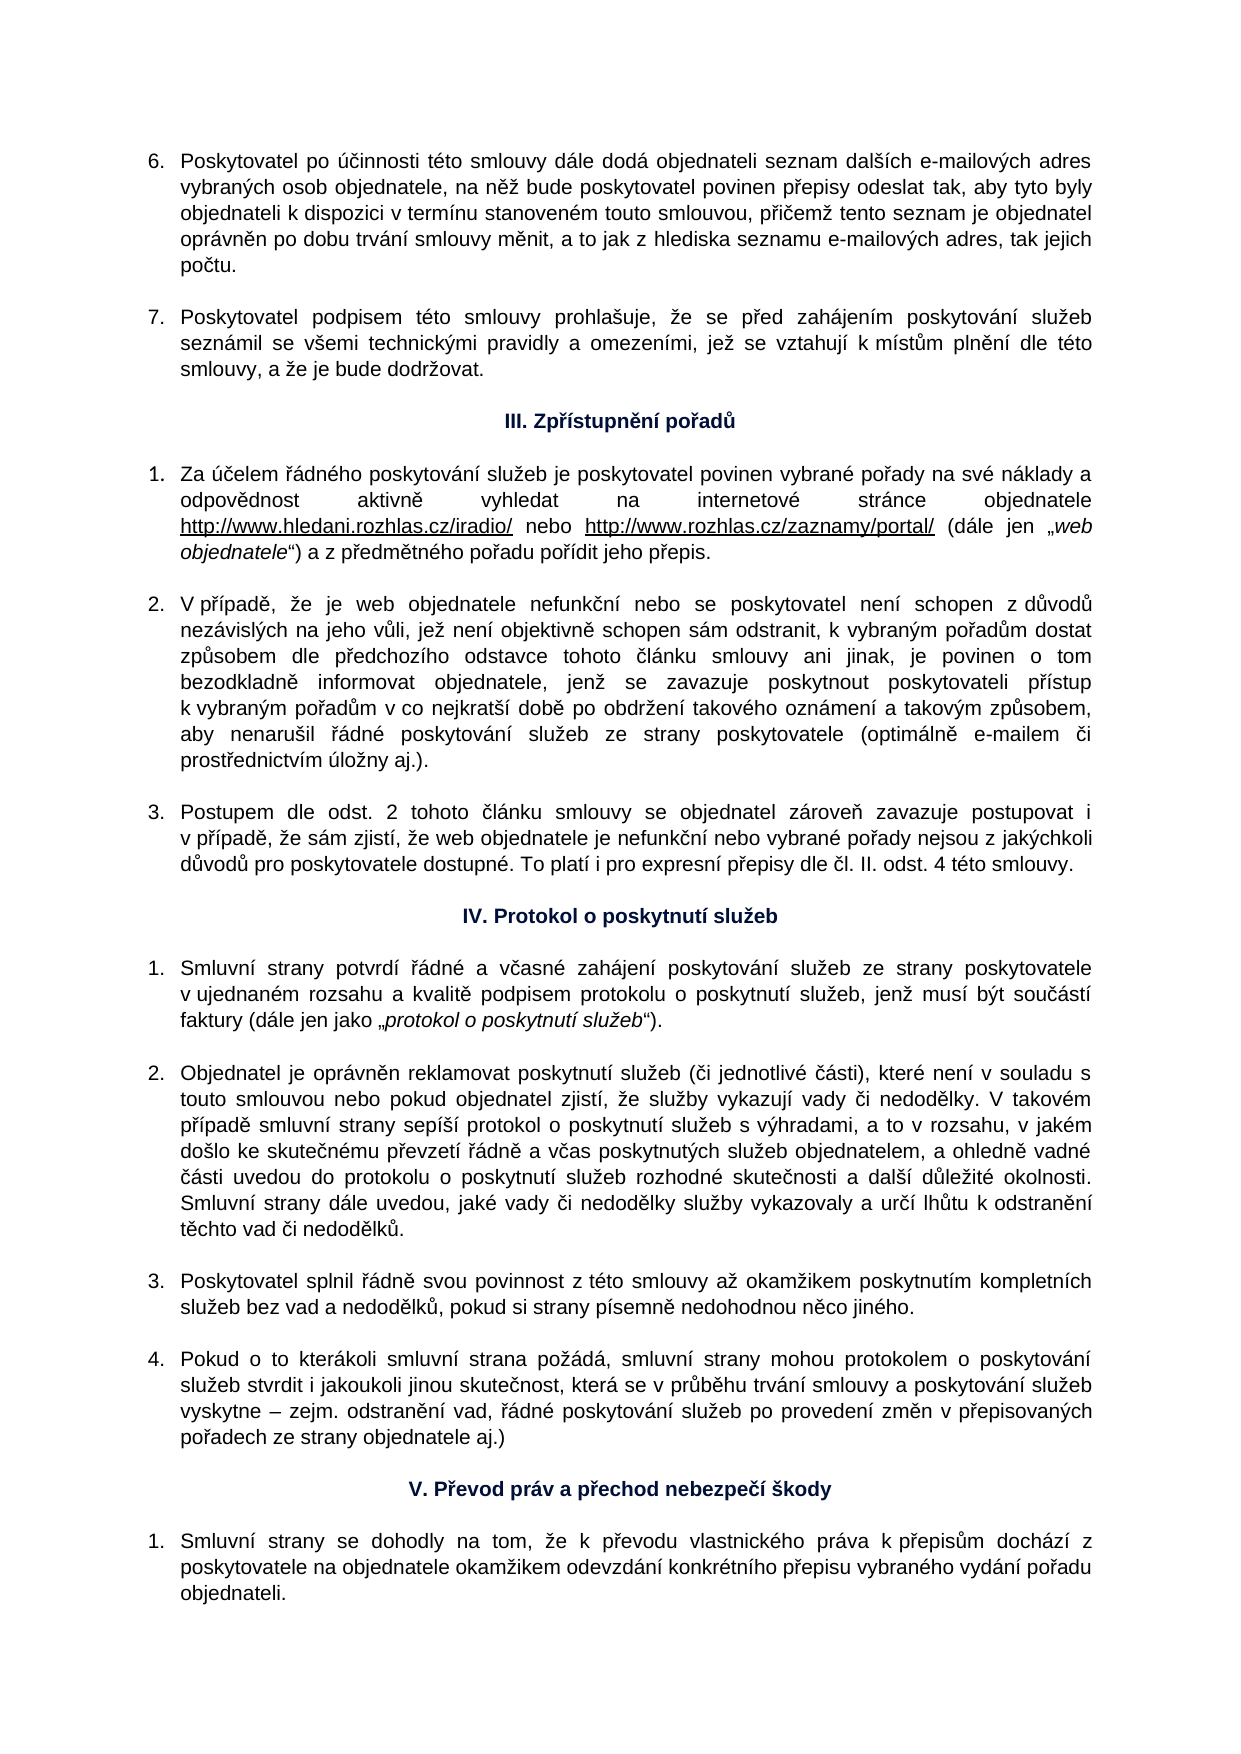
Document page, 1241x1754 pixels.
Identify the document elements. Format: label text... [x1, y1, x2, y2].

list Poskytovatel podpisem této smlouvy prohlašuje, že se před zahájením poskytování služeb seznámil se všemi technickými pravidly a omezeními, jež se vztahují k místům plnění dle této smlouvy, a že je bude dodržovat. [148, 304, 1093, 382]
list Poskytovatel splnil řádně svou povinnost z této smlouvy až okamžikem poskytnutím kompletních služeb bez vad a nedodělků, pokud si strany písemně nedohodnou něco jiného. [148, 1267, 1093, 1319]
list Pokud o to kterákoli smluvní strana požádá, smluvní strany mohou protokolem o poskytování služeb stvrdit i jakoukoli jinou skutečnost, která se v průběhu trvání smlouvy a poskytování služeb vyskytne – zejm. odstranění vad, řádné poskytování služeb po provedení změn v přepisovaných pořadech ze strany objednatele aj.) [148, 1346, 1093, 1450]
list Poskytovatel po účinnosti této smlouvy dále dodá objednateli seznam dalších e-mailových adres vybraných osob objednatele, na něž bude poskytovatel povinen přepisy odeslat tak, aby tyto byly objednateli k dispozici v termínu stanoveném touto smlouvou, přičemž tento seznam je objednatel oprávněn po dobu trvání smlouvy měnit, a to jak z hlediska seznamu e-mailových adres, tak jejich počtu. [148, 148, 1093, 278]
list Smluvní strany se dohodly na tom, že k převodu vlastnického práva k přepisům dochází z poskytovatele na objednatele okamžikem odevzdání konkrétního přepisu vybraného vydání pořadu objednateli. [148, 1528, 1093, 1606]
list Objednatel je oprávněn reklamovat poskytnutí služeb (či jednotlivé části), které není v souladu s touto smlouvou nebo pokud objednatel zjistí, že služby vykazují vady či nedodělky. V takovém případě smluvní strany sepíší protokol o poskytnutí služeb s výhradami, a to v rozsahu, v jakém došlo ke skutečnému převzetí řádně a včas poskytnutých služeb objednatelem, a ohledně vadné části uvedou do protokolu o poskytnutí služeb rozhodné skutečnosti a další důležité okolnosti. Smluvní strany dále uvedou, jaké vady či nedodělky služby vykazovaly a určí lhůtu k odstranění těchto vad či nedodělků. [148, 1059, 1093, 1241]
subtitle Protokol o poskytnutí služeb [148, 903, 1093, 929]
list Postupem dle odst. 2 tohoto článku smlouvy se objednatel zároveň zavazuje postupovat i v případě, že sám zjistí, že web objednatele je nefunkční nebo vybrané pořady nejsou z jakýchkoli důvodů pro poskytovatele dostupné. To platí i pro expresní přepisy dle čl. II. odst. 4 této smlouvy. [148, 799, 1093, 877]
subtitle Zpřístupnění pořadů [148, 408, 1093, 434]
list V případě, že je web objednatele nefunkční nebo se poskytovatel není schopen z důvodů nezávislých na jeho vůli, jež není objektivně schopen sám odstranit, k vybraným pořadům dostat způsobem dle předchozího odstavce tohoto článku smlouvy ani jinak, je povinen o tom bezodkladně informovat objednatele, jenž se zavazuje poskytnout poskytovateli přístup k vybraným pořadům v co nejkratší době po obdržení takového oznámení a takovým způsobem, aby nenarušil řádné poskytování služeb ze strany poskytovatele (optimálně e-mailem či prostřednictvím úložny aj.). [148, 590, 1093, 773]
list Za účelem řádného poskytování služeb je poskytovatel povinen vybrané pořady na své náklady a odpovědnost aktivně vyhledat na internetové stránce objednatele http://www.hledani.rozhlas.cz/iradio/ nebo http://www.rozhlas.cz/zaznamy/portal/ (dále jen „web objednatele“) a z předmětného pořadu pořídit jeho přepis. [148, 460, 1093, 564]
list Smluvní strany potvrdí řádné a včasné zahájení poskytování služeb ze strany poskytovatele v ujednaném rozsahu a kvalitě podpisem protokolu o poskytnutí služeb, jenž musí být součástí faktury (dále jen jako „protokol o poskytnutí služeb“). [148, 955, 1093, 1033]
subtitle Převod práv a přechod nebezpečí škody [148, 1476, 1093, 1502]
